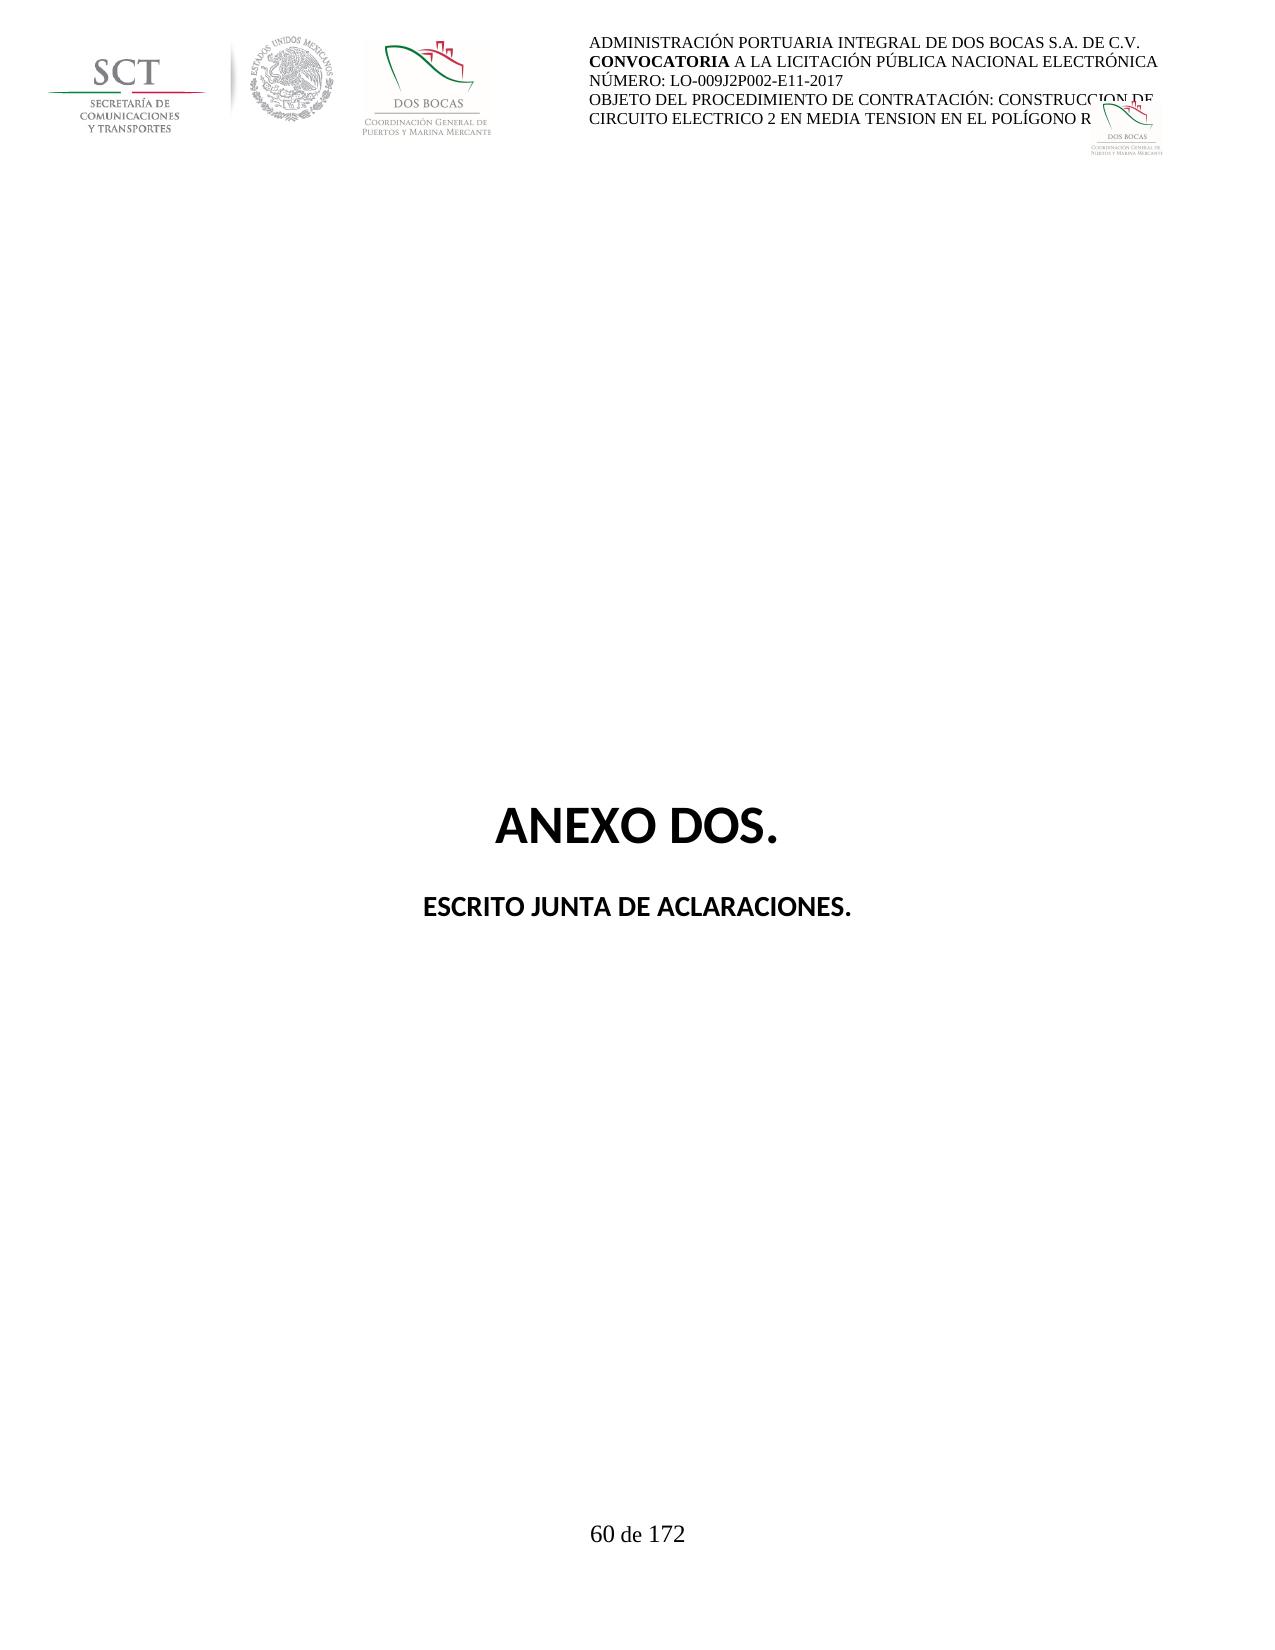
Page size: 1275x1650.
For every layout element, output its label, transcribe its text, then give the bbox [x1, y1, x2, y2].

picture [362, 41, 492, 137]
text ANEXO DOS. [112, 791, 1162, 857]
picture [32, 21, 342, 137]
picture [1090, 101, 1163, 155]
text ESCRITO JUNTA DE ACLARACIONES. [112, 888, 1162, 924]
